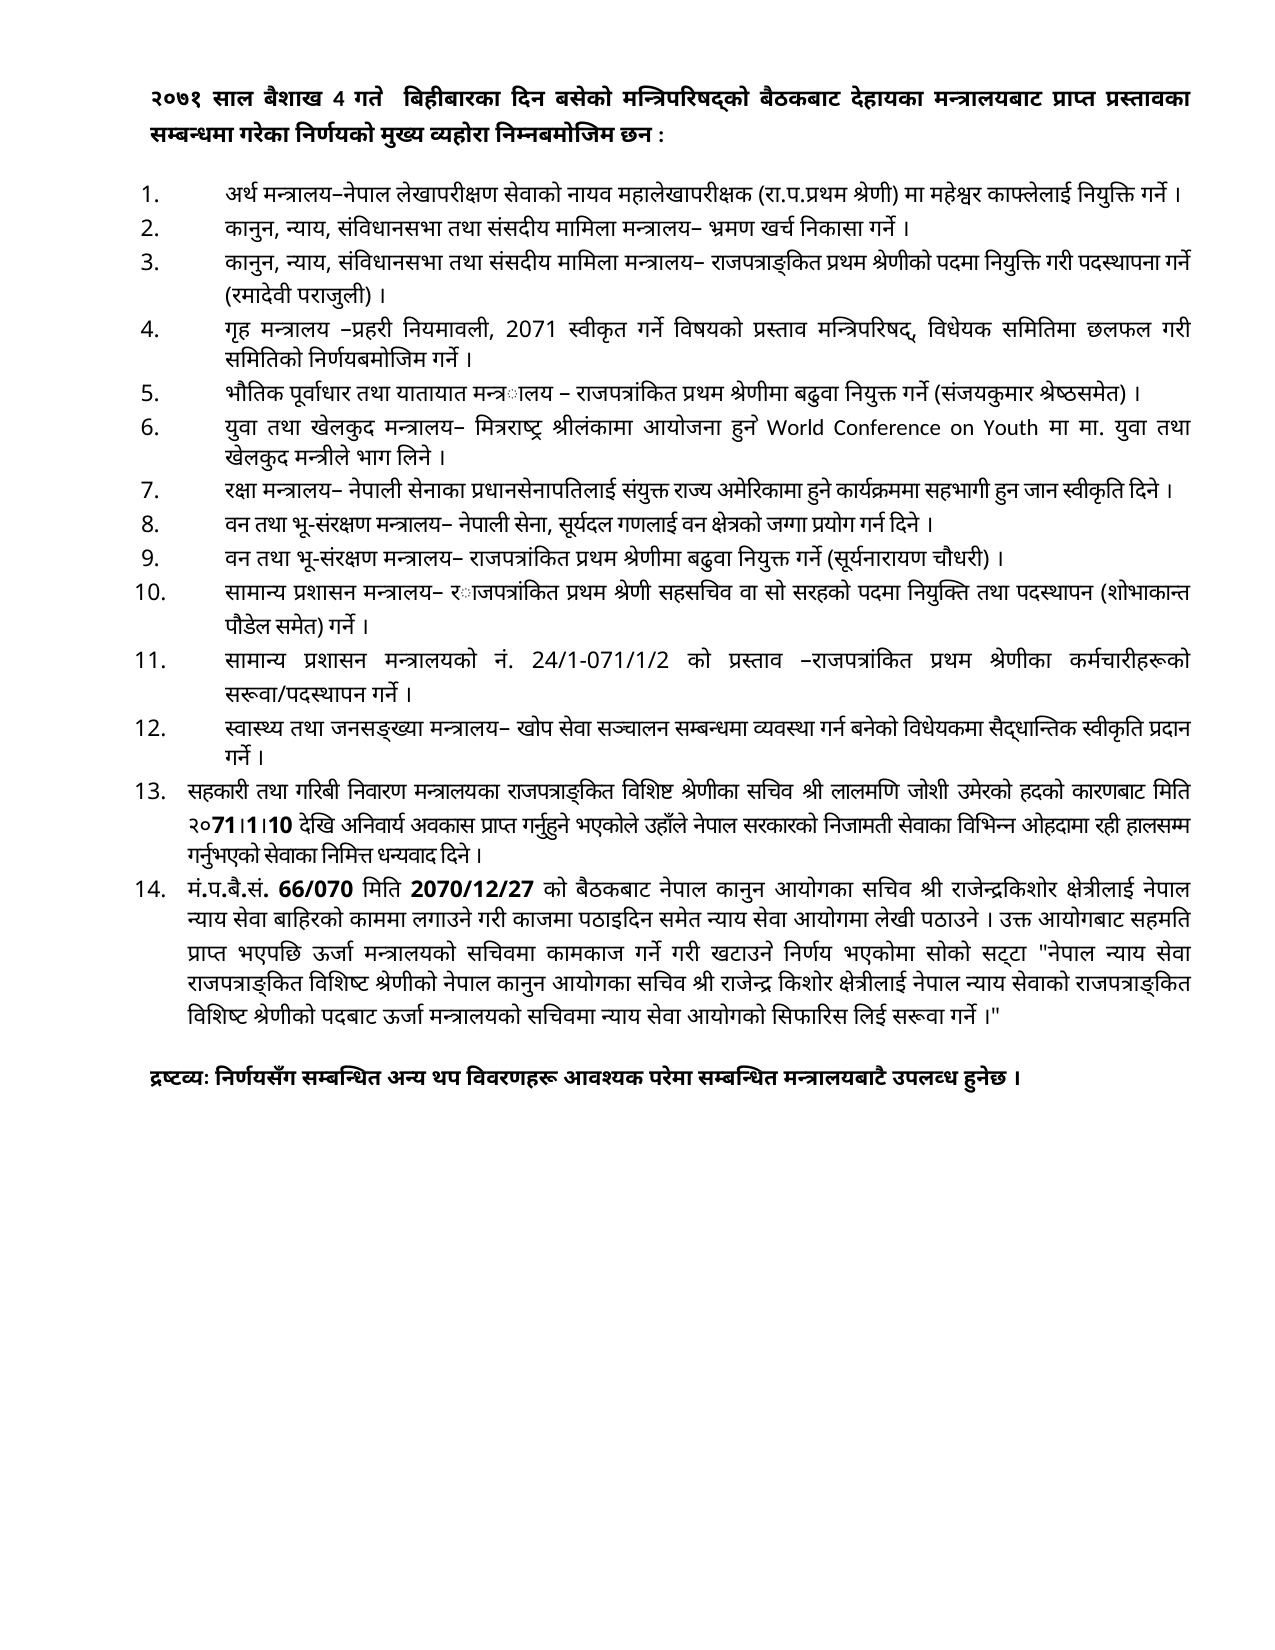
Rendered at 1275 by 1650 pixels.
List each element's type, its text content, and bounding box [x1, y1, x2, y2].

list भौतिक पूर्वाधार तथा यातायात मन्त्रालय – राजपत्रांकित प्रथम श्रेणीमा बढुवा नियुक्त गर्ने (संजयकुमार श्रेष्ठसमेत) । [150, 377, 1191, 411]
list वन तथा भू-संरक्षण मन्त्रालय– नेपाली सेना, सूर्यदल गणलाई वन क्षेत्रको जग्गा प्रयोग गर्न दिने । [150, 508, 1191, 542]
list कानुन, न्याय, संविधानसभा तथा संसदीय मामिला मन्त्रालय– भ्रमण खर्च निकासा गर्ने । [150, 212, 1191, 245]
list कानुन, न्याय, संविधानसभा तथा संसदीय मामिला मन्त्रालय– राजपत्राङ्कित प्रथम श्रेणीको पदमा नियुक्ति गरी पदस्थापना गर्ने (रमादेवी पराजुली) । [150, 245, 1191, 313]
list रक्षा मन्त्रालय– नेपाली सेनाका प्रधानसेनापतिलाई संयुक्त राज्य अमेरिकामा हुने कार्यक्रममा सहभागी हुन जान स्वीकृति दिने । [150, 474, 1191, 508]
list सामान्य प्रशासन मन्त्रालयको नं. 24/1-071/1/2 को प्रस्ताव –राजपत्रांकित प्रथम श्रेणीका कर्मचारीहरूको सरूवा/पदस्थापन गर्ने । [150, 644, 1191, 711]
list अर्थ मन्त्रालय–नेपाल लेखापरीक्षण सेवाको नायव महालेखापरीक्षक (रा.प.प्रथम श्रेणी) मा महेश्वर काफ्लेलाई नियुक्ति गर्ने । [150, 178, 1191, 212]
list सामान्य प्रशासन मन्त्रालय– राजपत्रांकित प्रथम श्रेणी सहसचिव वा सो सरहको पदमा नियुक्ति तथा पदस्थापन (शोभाकान्त पौडेल समेत) गर्ने । [150, 576, 1191, 644]
list मं.प.बै.सं. 66/070 मिति 2070/12/27 को बैठकबाट नेपाल कानुन आयोगका सचिव श्री राजेन्द्रकिशोर क्षेत्रीलाई नेपाल न्याय सेवा बाहिरको काममा लगाउने गरी काजमा पठाइदिन समेत न्याय सेवा आयोगमा लेखी पठाउने । उक्त आयोगबाट सहमति प्राप्त भएपछि ऊर्जा मन्त्रालयको सचिवमा कामकाज गर्ने गरी खटाउने निर्णय भएकोमा सोको सट्टा "नेपाल न्याय सेवा राजपत्राङ्कित विशिष्ट श्रेणीको नेपाल कानुन आयोगका सचिव श्री राजेन्द्र किशोर क्षेत्रीलाई नेपाल न्याय सेवाको राजपत्राङ्कित विशिष्ट श्रेणीको पदबाट ऊर्जा मन्त्रालयको सचिवमा न्याय सेवा आयोगको सिफारिस लिई सरूवा गर्ने ।" [150, 873, 1191, 1034]
list गृह मन्त्रालय –प्रहरी नियमावली, 2071 स्वीकृत गर्ने विषयको प्रस्ताव मन्त्रिपरिषद्, विधेयक समितिमा छलफल गरी समितिको निर्णयबमोजिम गर्ने । [150, 313, 1191, 377]
list वन तथा भू-संरक्षण मन्त्रालय– राजपत्रांकित प्रथम श्रेणीमा बढुवा नियुक्त गर्ने (सूर्यनारायण चौधरी) । [150, 542, 1191, 576]
list युवा तथा खेलकुद मन्त्रालय– मित्रराष्ट्र श्रीलंकामा आयोजना हुने World Conference on Youth मा मा. युवा तथा खेलकुद मन्त्रीले भाग लिने । [150, 411, 1191, 474]
text द्रष्टव्यः निर्णयसँग सम्बन्धित अन्य थप विवरणहरू आवश्यक परेमा सम्बन्धित मन्त्रालयबाटै उपलव्ध हुनेछ । [150, 1065, 1197, 1094]
text २०७१ साल बैशाख 4 गते बिहीबारका दिन बसेको मन्त्रिपरिषद्को बैठकबाट देहायका मन्त्रालयबाट प्राप्त प्रस्तावका सम्बन्धमा गरेका निर्णयको मुख्य व्यहोरा निम्नबमोजिम छन : [150, 84, 1191, 152]
list सहकारी तथा गरिबी निवारण मन्त्रालयका राजपत्राङ्कित विशिष्ट श्रेणीका सचिव श्री लालमणि जोशी उमेरको हदको कारणबाट मिति २०71।1।10 देखि अनिवार्य अवकास प्राप्त गर्नुहुने भएकोले उहाँले नेपाल सरकारको निजामती सेवाका विभिन्न ओहदामा रही हालसम्म गर्नुभएको सेवाका निमित्त धन्यवाद दिने । [150, 775, 1191, 873]
list स्वास्थ्य तथा जनसङ्ख्या मन्त्रालय– खोप सेवा सञ्चालन सम्बन्धमा व्यवस्था गर्न बनेको विधेयकमा सैद्धान्तिक स्वीकृति प्रदान गर्ने । [150, 711, 1191, 775]
